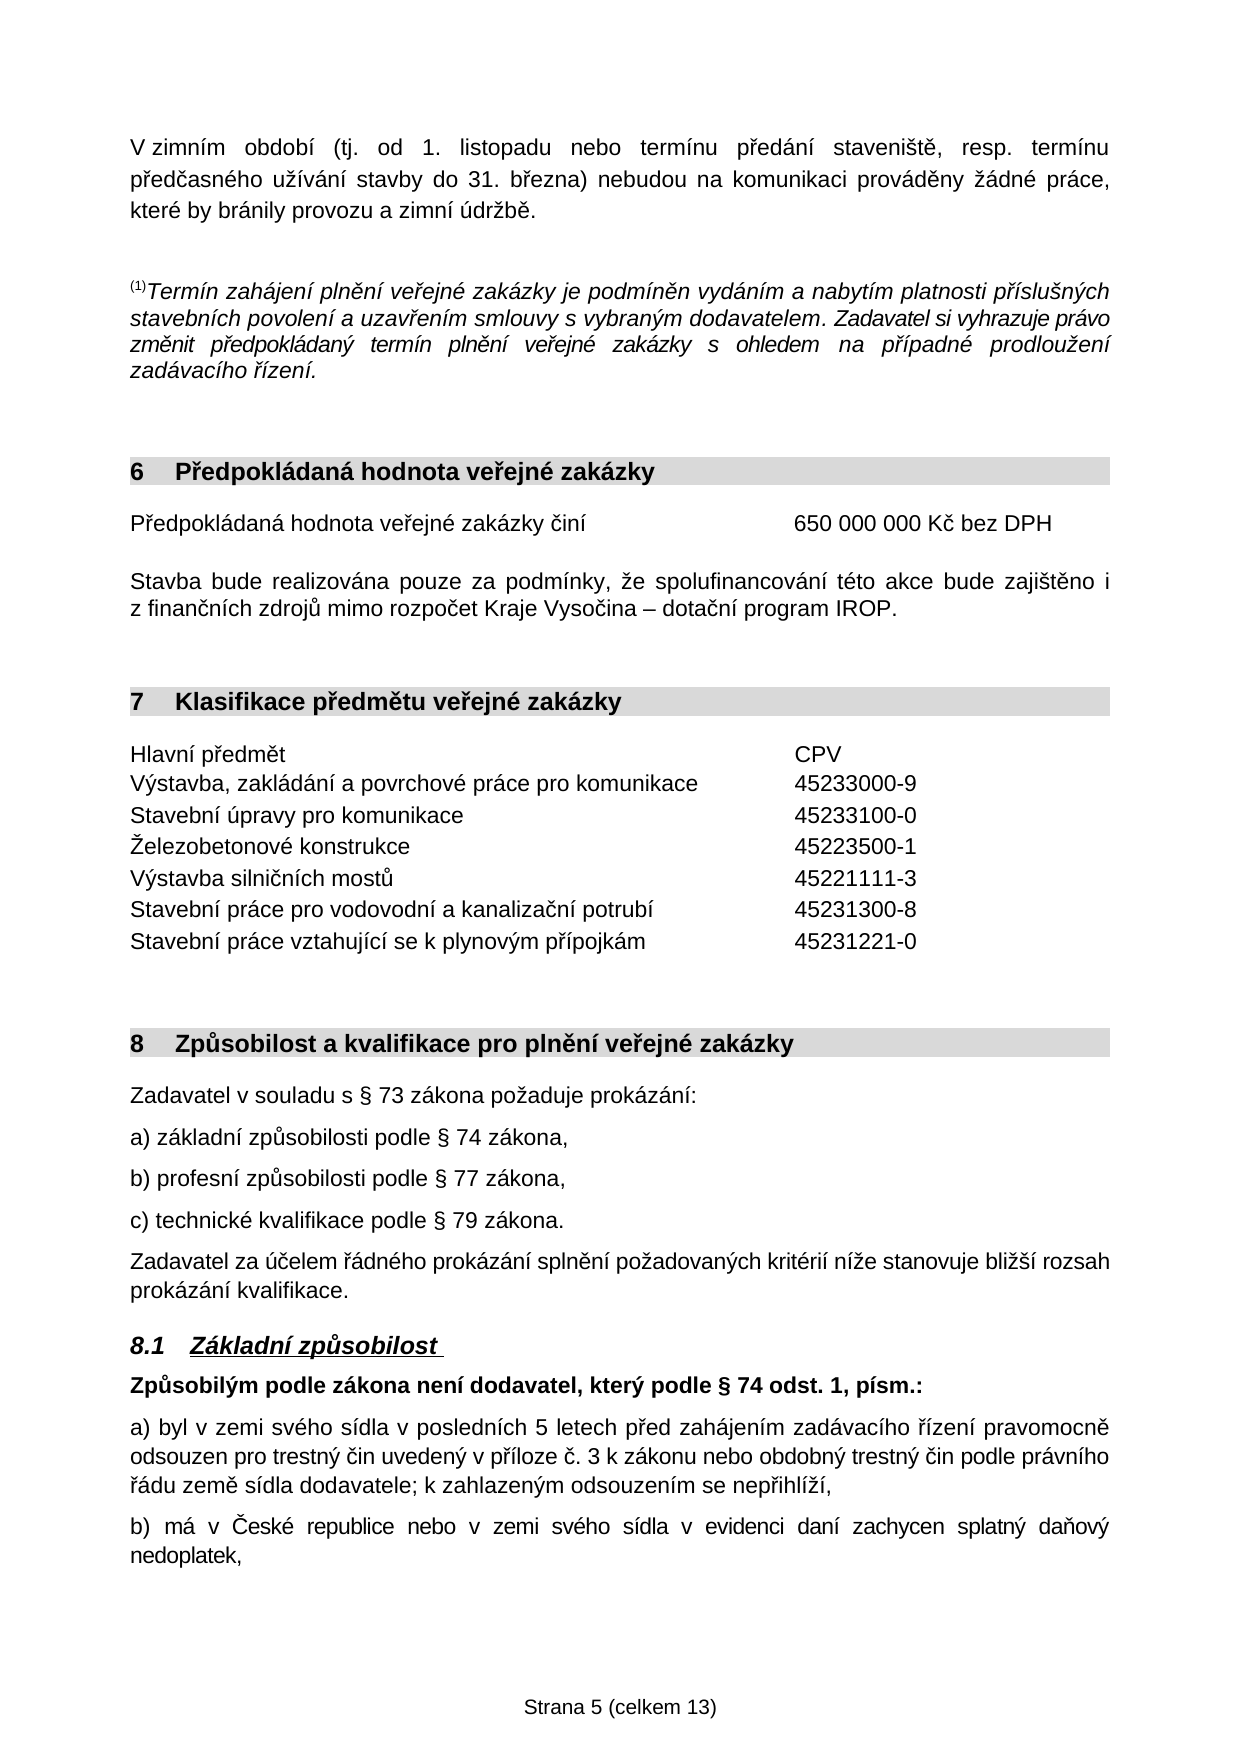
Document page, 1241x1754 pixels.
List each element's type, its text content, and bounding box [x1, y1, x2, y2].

text Zadavatel v souladu s § 73 zákona požaduje prokázání: [130, 1082, 1110, 1109]
subtitle Způsobilost a kvalifikace pro plnění veřejné zakázky [130, 1028, 1110, 1057]
text Předpokládaná hodnota veřejné zakázky činí 650 000 000 Kč bez DPH [130, 510, 1110, 537]
text (1)Termín zahájení plnění veřejné zakázky je podmíněn vydáním a nabytím platnosti příslušných stavebních povolení a uzavřením smlouvy s vybraným dodavatelem. Zadavatel si vyhrazuje právo změnit předpokládaný termín plnění veřejné zakázky s ohledem na případné prodloužení zadávacího řízení. [130, 278, 1110, 384]
subtitle Klasifikace předmětu veřejné zakázky [130, 687, 1110, 716]
text b) profesní způsobilosti podle § 77 zákona, [130, 1165, 1110, 1192]
text Hlavní předmět CPV [130, 741, 1110, 767]
text Způsobilým podle zákona není dodavatel, který podle § 74 odst. 1, písm.: [130, 1372, 1110, 1399]
text Stavba bude realizována pouze za podmínky, že spolufinancování této akce bude zajištěno i z finančních zdrojů mimo rozpočet Kraje Vysočina – dotační program IROP. [130, 568, 1110, 621]
text c) technické kvalifikace podle § 79 zákona. [130, 1207, 1110, 1233]
subtitle Základní způsobilost [130, 1331, 1110, 1360]
text Výstavba, zakládání a povrchové práce pro komunikace 45233000-9 [130, 770, 1110, 796]
text Stavební práce vztahující se k plynovým přípojkám 45231221-0 [130, 928, 1110, 954]
text Zadavatel za účelem řádného prokázání splnění požadovaných kritérií níže stanovuje bližší rozsah prokázání kvalifikace. [130, 1248, 1110, 1303]
text V zimním období (tj. od 1. listopadu nebo termínu předání staveniště, resp. termínu předčasného užívání stavby do 31. března) nebudou na komunikaci prováděny žádné práce, které by bránily provozu a zimní údržbě. [130, 134, 1110, 224]
text a) byl v zemi svého sídla v posledních 5 letech před zahájením zadávacího řízení pravomocně odsouzen pro trestný čin uvedený v příloze č. 3 k zákonu nebo obdobný trestný čin podle právního řádu země sídla dodavatele; k zahlazeným odsouzením se nepřihlíží, [130, 1414, 1110, 1498]
text b) má v České republice nebo v zemi svého sídla v evidenci daní zachycen splatný daňový nedoplatek, [130, 1513, 1110, 1568]
text Stavební práce pro vodovodní a kanalizační potrubí 45231300-8 [130, 896, 1110, 923]
text a) základní způsobilosti podle § 74 zákona, [130, 1124, 1110, 1150]
text Stavební úpravy pro komunikace 45233100-0 [130, 802, 1110, 828]
subtitle Předpokládaná hodnota veřejné zakázky [130, 457, 1110, 485]
text Železobetonové konstrukce 45223500-1 [130, 833, 1110, 859]
text Výstavba silničních mostů 45221111-3 [130, 865, 1110, 891]
